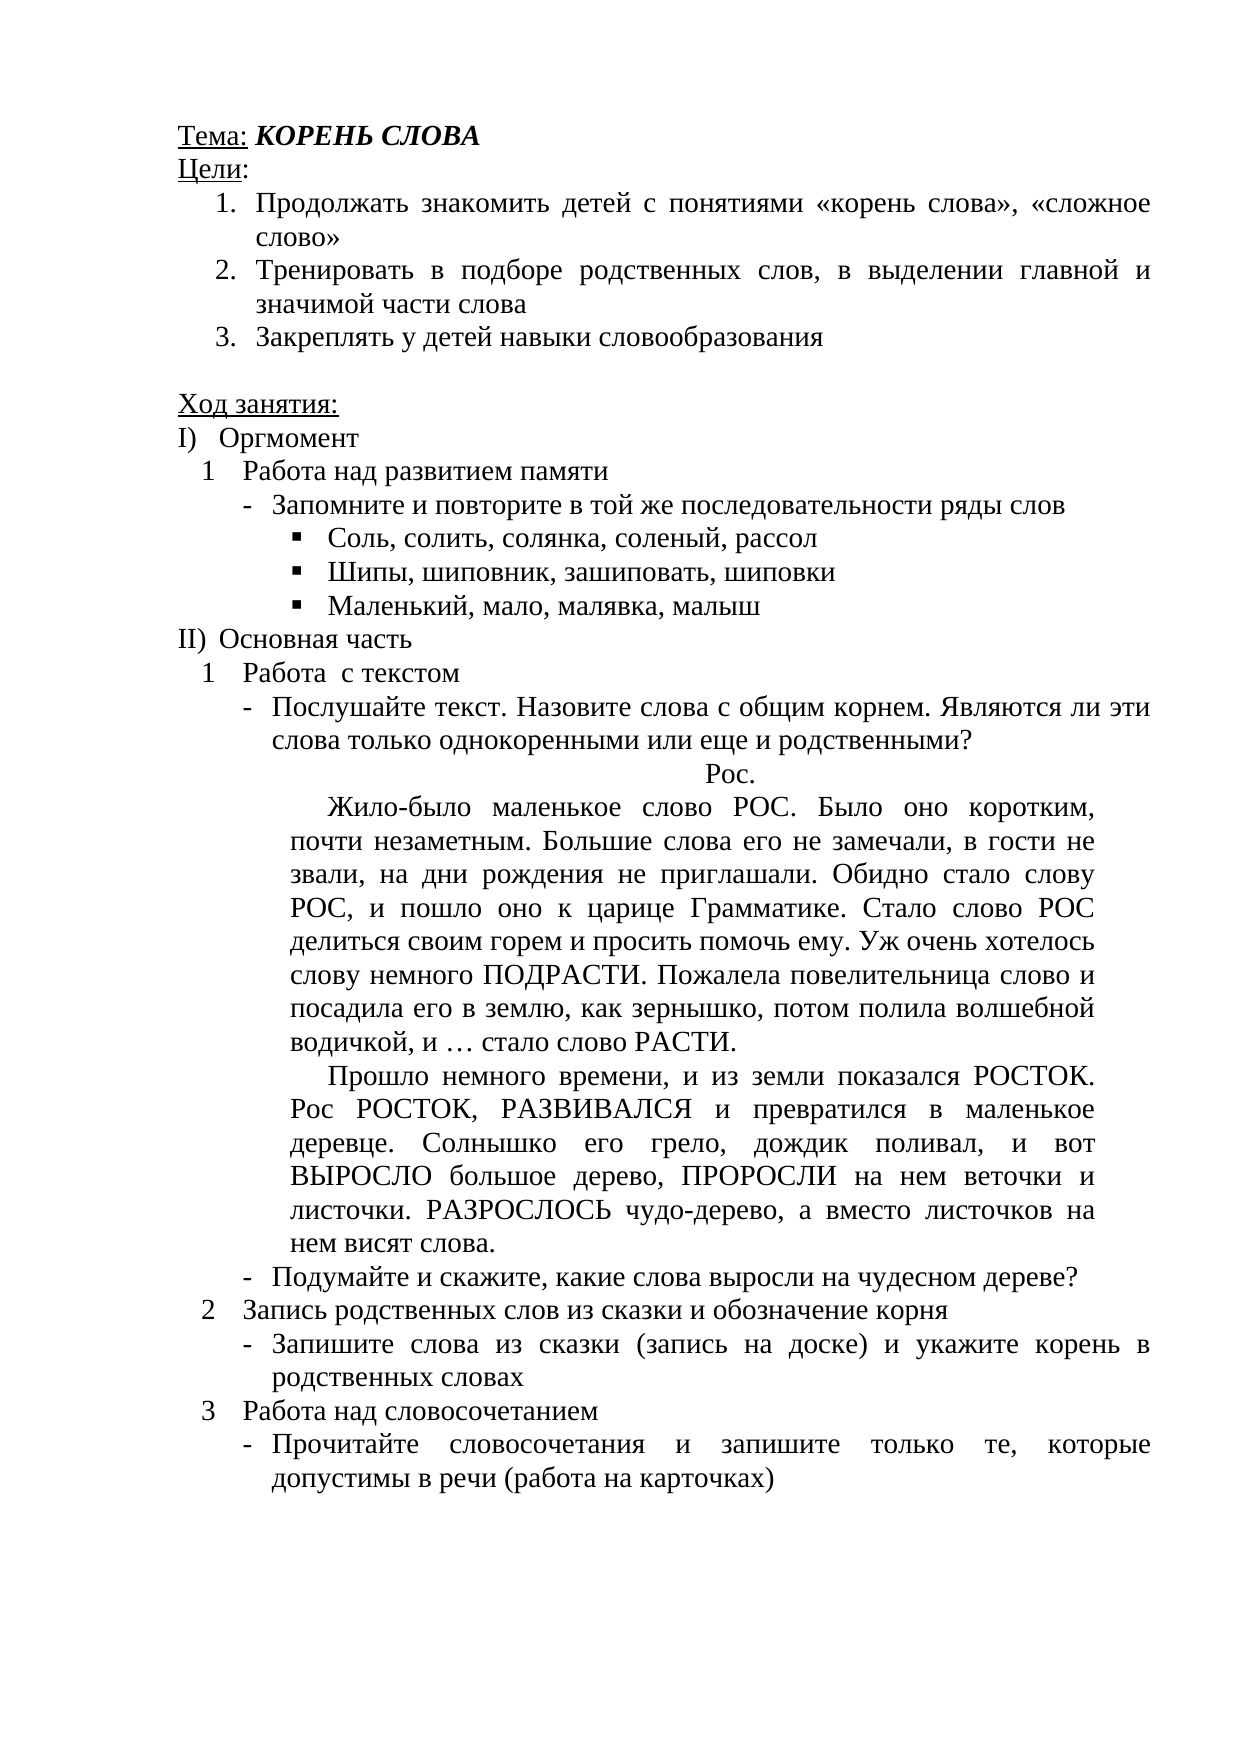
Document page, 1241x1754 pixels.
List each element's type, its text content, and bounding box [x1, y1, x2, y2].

text Прошло немного времени, и из земли показался РОСТОК. Рос РОСТОК, РАЗВИВАЛСЯ и превратился в маленькое деревце. Солнышко его грело, дождик поливал, и вот ВЫРОСЛО большое дерево, ПРОРОСЛИ на нем веточки и листочки. РАЗРОСЛОСЬ чудо-дерево, а вместо листочков на нем висят слова. [290, 1058, 1096, 1259]
text Тема: КОРЕНЬ СЛОВА [177, 118, 1152, 152]
subtitle Запомните и повторите в той же последовательности ряды слов [242, 487, 1152, 521]
subtitle Шипы, шиповник, зашиповать, шиповки [290, 554, 1152, 588]
subtitle Работа с текстом [201, 655, 1152, 689]
list Тренировать в подборе родственных слов, в выделении главной и значимой части слова [215, 252, 1152, 319]
subtitle Запишите слова из сказки (запись на доске) и укажите корень в родственных словах [242, 1326, 1152, 1393]
subtitle Соль, солить, солянка, соленый, рассол [290, 521, 1152, 554]
subtitle Работа над словосочетанием [201, 1393, 1152, 1427]
subtitle Прочитайте словосочетания и запишите только те, которые допустимы в речи (работа на карточках) [242, 1427, 1152, 1494]
text Жило-было маленькое слово РОС. Было оно коротким, почти незаметным. Большие слова его не замечали, в гости не звали, на дни рождения не приглашали. Обидно стало слову РОС, и пошло оно к царице Грамматике. Стало слово РОС делиться своим горем и просить помочь ему. Уж очень хотелось слову немного ПОДРАСТИ. Пожалела повелительница слово и посадила его в землю, как зернышко, потом полила волшебной водичкой, и … стало слово РАСТИ. [290, 789, 1096, 1058]
subtitle Послушайте текст. Назовите слова с общим корнем. Являются ли эти слова только однокоренными или еще и родственными? [242, 689, 1152, 756]
subtitle Подумайте и скажите, какие слова выросли на чудесном дереве? [242, 1259, 1152, 1292]
list Оргмомент [177, 420, 1152, 453]
subtitle Маленький, мало, малявка, малыш [290, 588, 1152, 622]
list Продолжать знакомить детей с понятиями «корень слова», «сложное слово» [215, 185, 1152, 252]
text Цели: [177, 152, 1152, 185]
text Рос. [308, 756, 1096, 789]
list Закреплять у детей навыки словообразования [215, 319, 1152, 353]
subtitle Запись родственных слов из сказки и обозначение корня [201, 1292, 1152, 1326]
subtitle Работа над развитием памяти [201, 453, 1152, 487]
text Ход занятия: [177, 386, 1152, 420]
list Основная часть [177, 622, 1152, 655]
